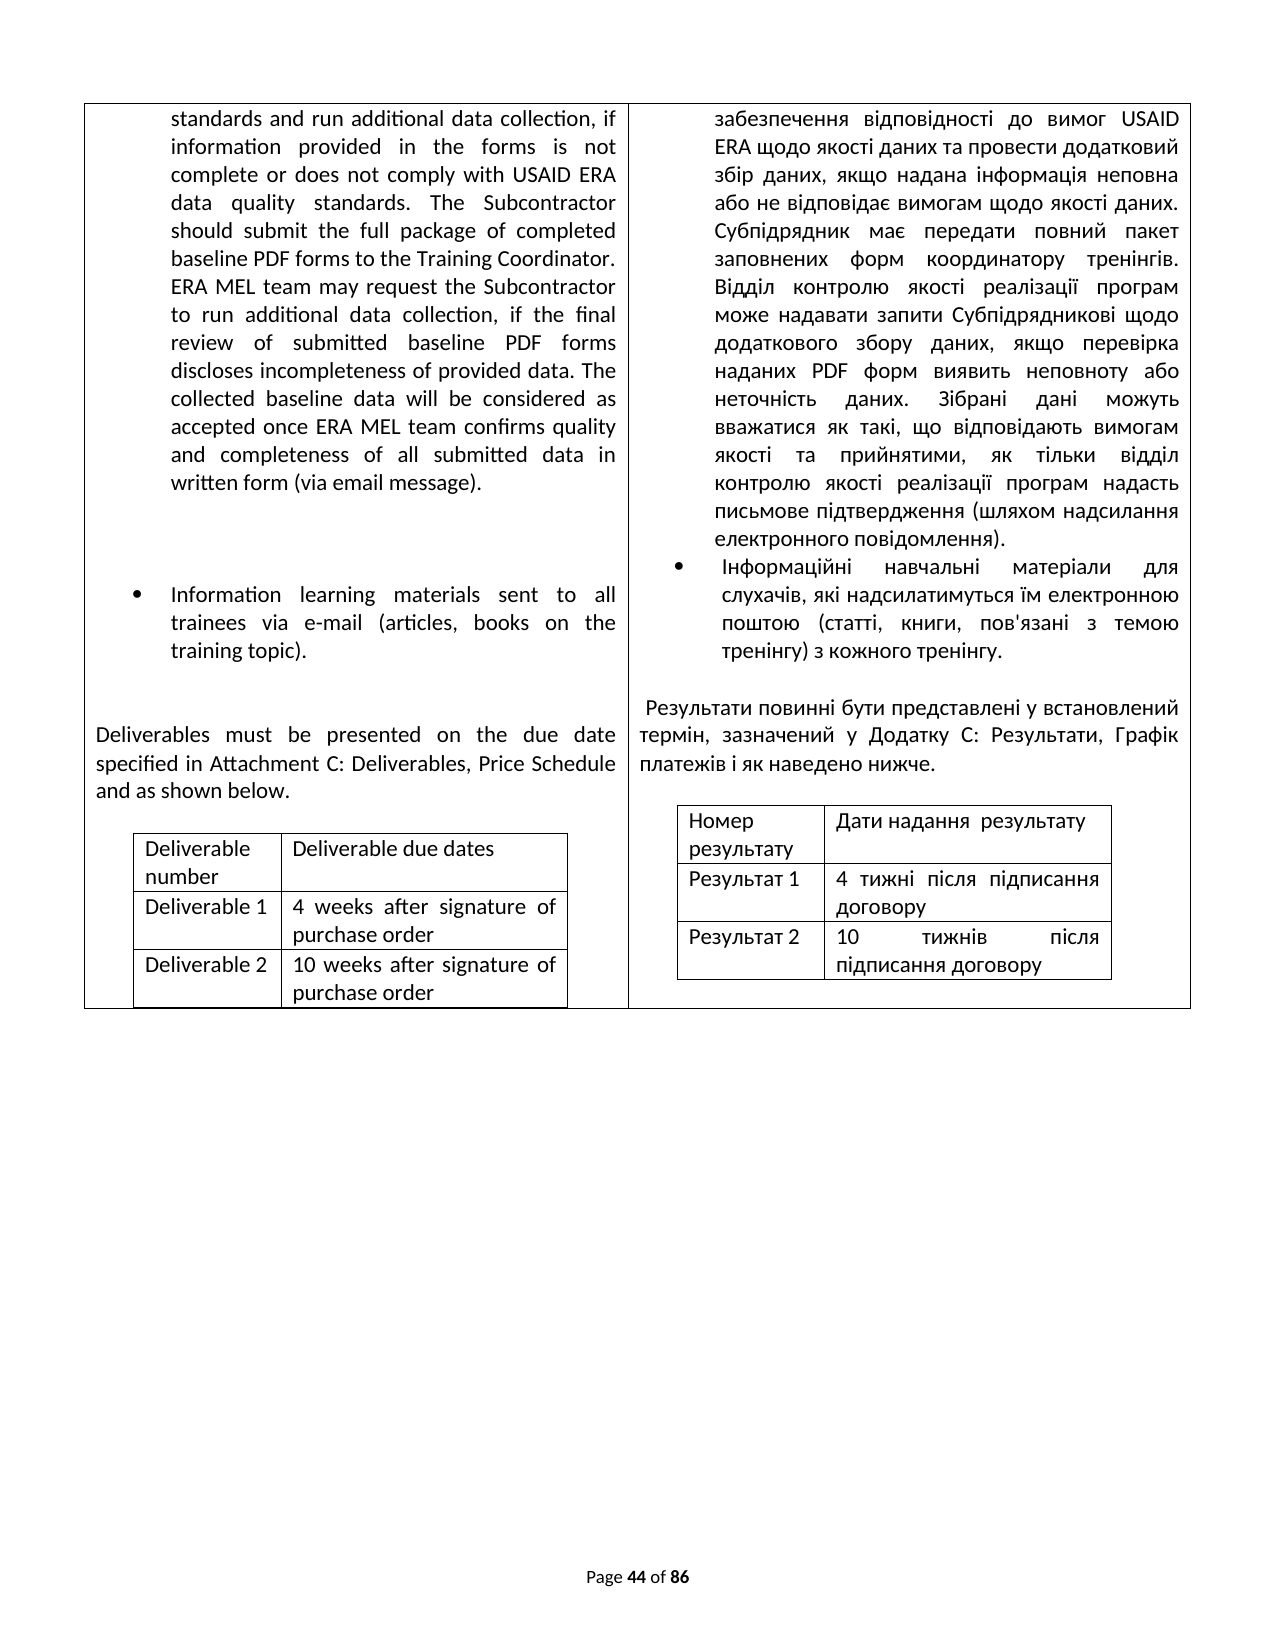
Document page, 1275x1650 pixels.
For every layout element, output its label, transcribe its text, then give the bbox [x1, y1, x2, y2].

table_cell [85, 104, 628, 1008]
